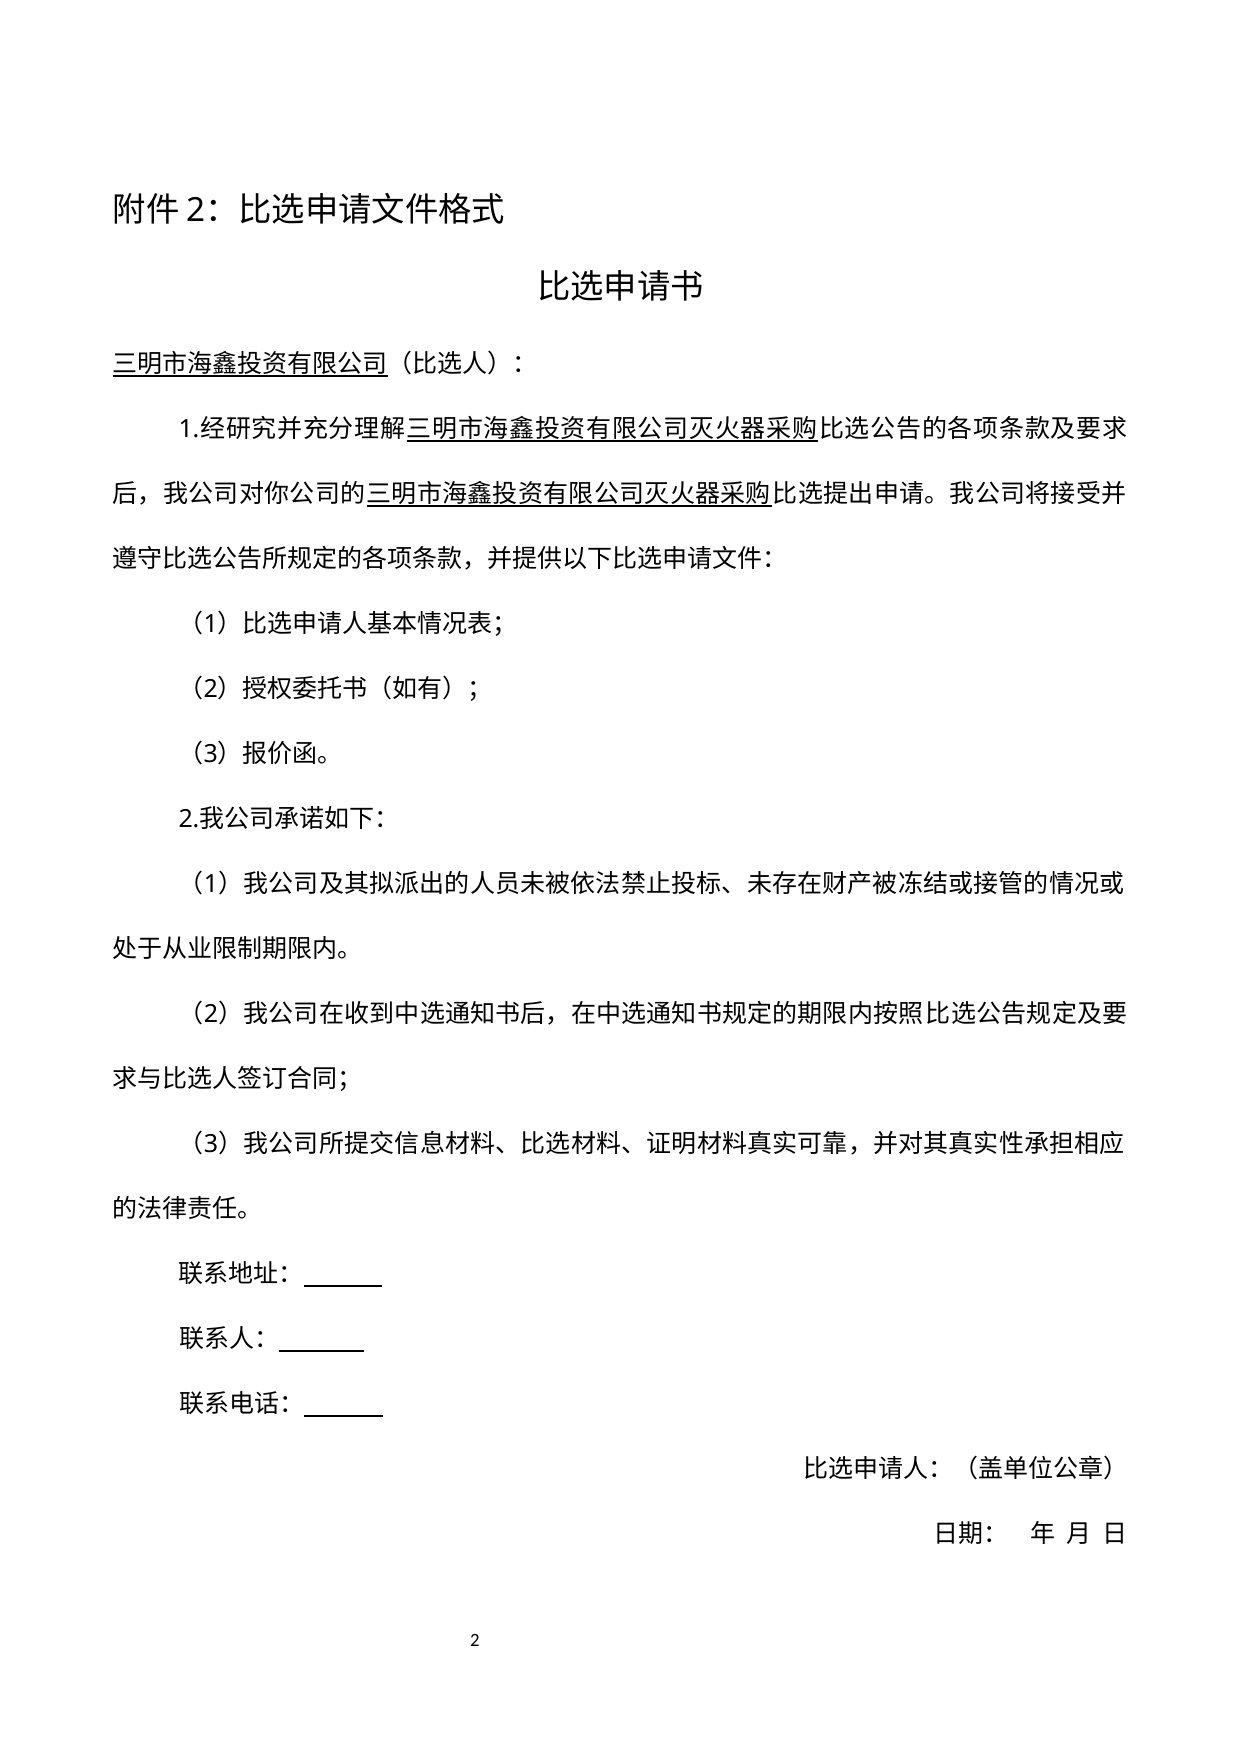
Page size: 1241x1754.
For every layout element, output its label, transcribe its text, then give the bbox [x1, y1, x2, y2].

text 比选申请书 [112, 252, 1128, 317]
text 1.经研究并充分理解三明市海鑫投资有限公司灭火器采购比选公告的各项条款及要求后，我公司对你公司的三明市海鑫投资有限公司灭火器采购比选提出申请。我公司将接受并遵守比选公告所规定的各项条款，并提供以下比选申请文件： [112, 394, 1128, 589]
list 授权委托书（如有）； [112, 654, 1128, 719]
list 报价函。 [112, 719, 1128, 784]
text 2.我公司承诺如下： [112, 784, 1128, 849]
text 附件2：比选申请文件格式 [112, 174, 1128, 239]
text （2）我公司在收到中选通知书后，在中选通知书规定的期限内按照比选公告规定及要求与比选人签订合同； [112, 979, 1128, 1109]
text （1）比选申请人基本情况表； [112, 589, 1128, 654]
text 三明市海鑫投资有限公司（比选人）： [112, 329, 1128, 394]
text 比选申请人：（盖单位公章） [112, 1434, 1128, 1499]
text 联系人： [112, 1304, 1128, 1369]
text （3）我公司所提交信息材料、比选材料、证明材料真实可靠，并对其真实性承担相应的法律责任。 [112, 1109, 1128, 1239]
text （1）我公司及其拟派出的人员未被依法禁止投标、未存在财产被冻结或接管的情况或处于从业限制期限内。 [112, 849, 1128, 979]
text 日期： 年 月 日 [112, 1499, 1128, 1564]
text 联系电话： [112, 1369, 1128, 1434]
text 联系地址： [112, 1239, 1128, 1304]
